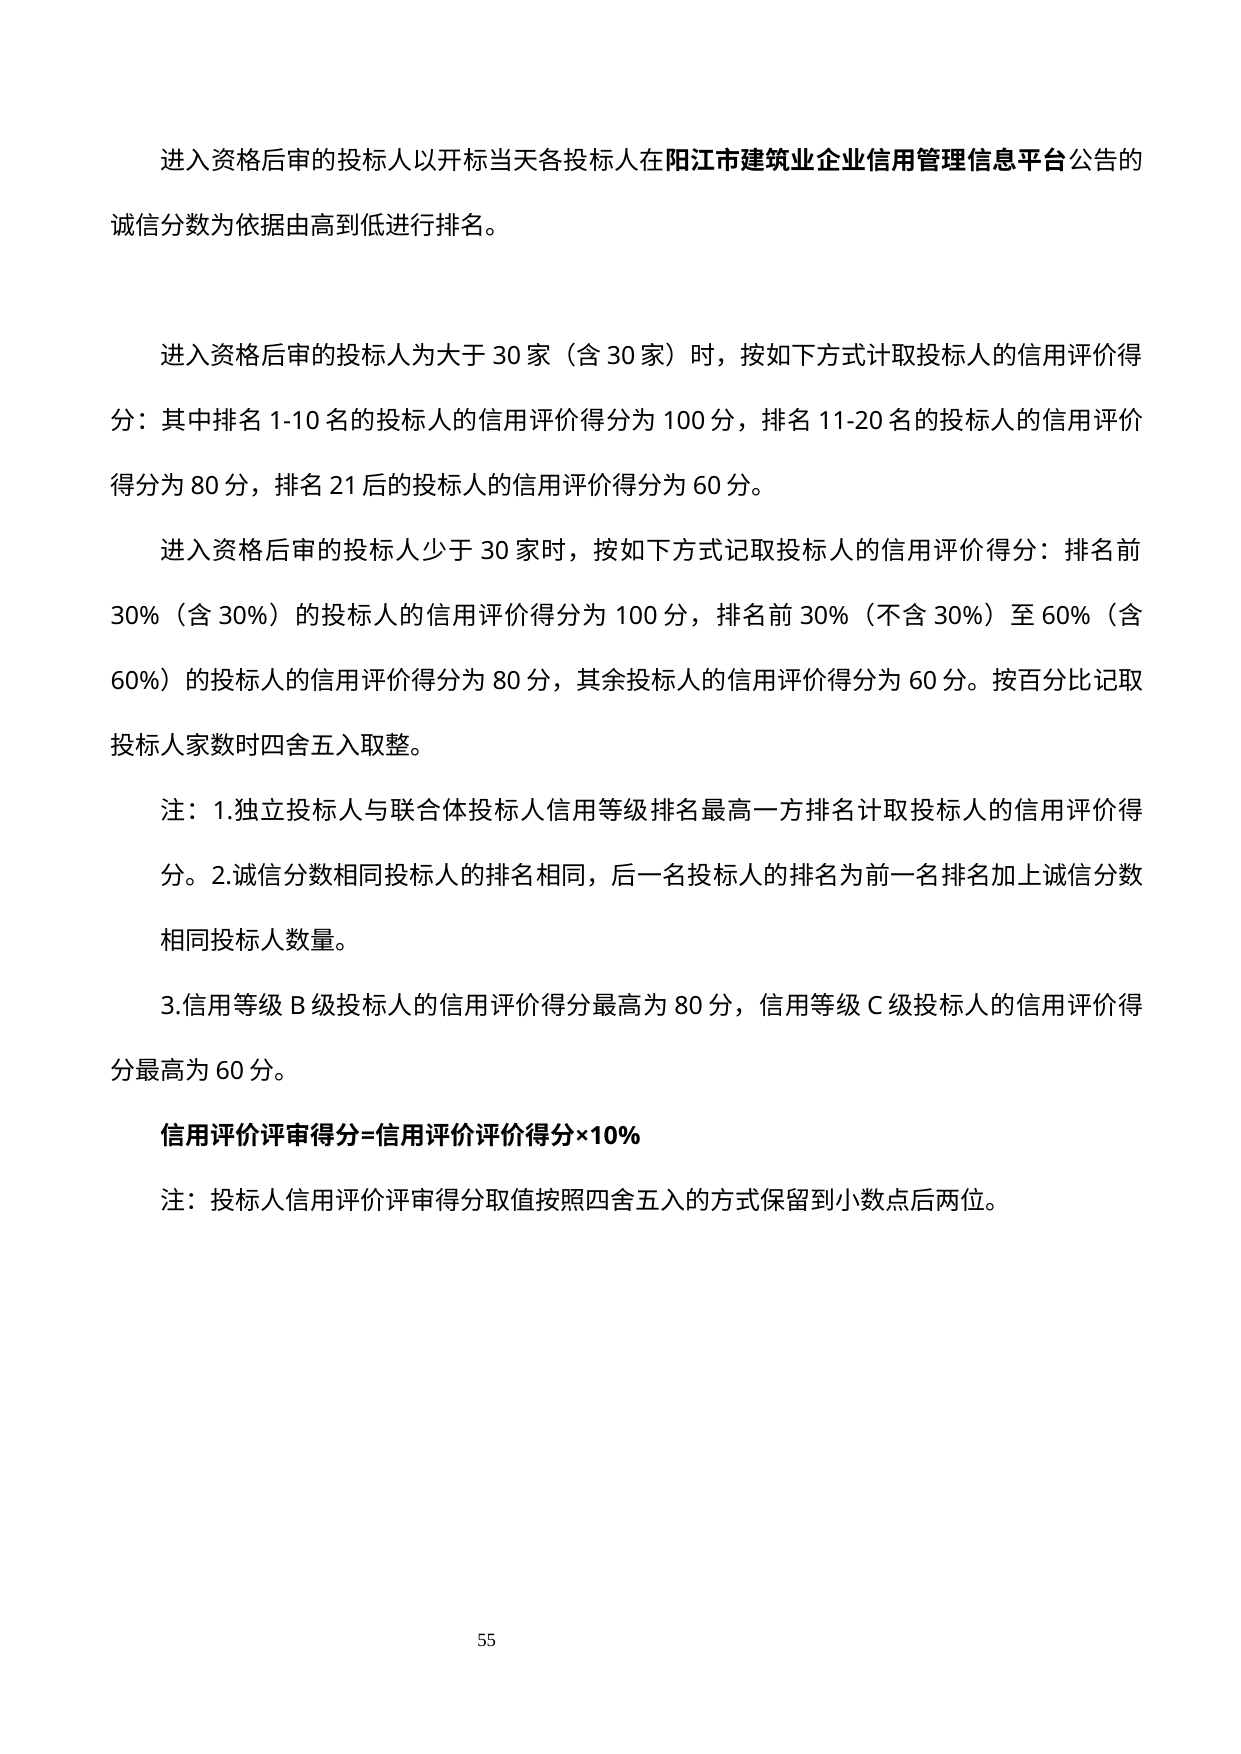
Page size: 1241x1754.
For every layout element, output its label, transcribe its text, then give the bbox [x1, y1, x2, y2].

text 注：1.独立投标人与联合体投标人信用等级排名最高一方排名计取投标人的信用评价得分。2.诚信分数相同投标人的排名相同，后一名投标人的排名为前一名排名加上诚信分数相同投标人数量。 [160, 776, 1144, 971]
text 进入资格后审的投标人以开标当天各投标人在阳江市建筑业企业信用管理信息平台公告的诚信分数为依据由高到低进行排名。 [110, 126, 1144, 256]
text 3.信用等级B级投标人的信用评价得分最高为80分，信用等级C级投标人的信用评价得分最高为60分。 [110, 971, 1144, 1101]
text 信用评价评审得分=信用评价评价得分×10% [110, 1101, 1144, 1166]
text 注：投标人信用评价评审得分取值按照四舍五入的方式保留到小数点后两位。 [110, 1166, 1144, 1231]
text 进入资格后审的投标人少于30家时，按如下方式记取投标人的信用评价得分：排名前30%（含30%）的投标人的信用评价得分为100分，排名前30%（不含30%）至60%（含60%）的投标人的信用评价得分为80分，其余投标人的信用评价得分为60分。按百分比记取投标人家数时四舍五入取整。 [110, 516, 1144, 776]
text 进入资格后审的投标人为大于30家（含30家）时，按如下方式计取投标人的信用评价得分：其中排名1-10名的投标人的信用评价得分为100分，排名11-20名的投标人的信用评价得分为80分，排名21后的投标人的信用评价得分为60分。 [110, 321, 1144, 516]
